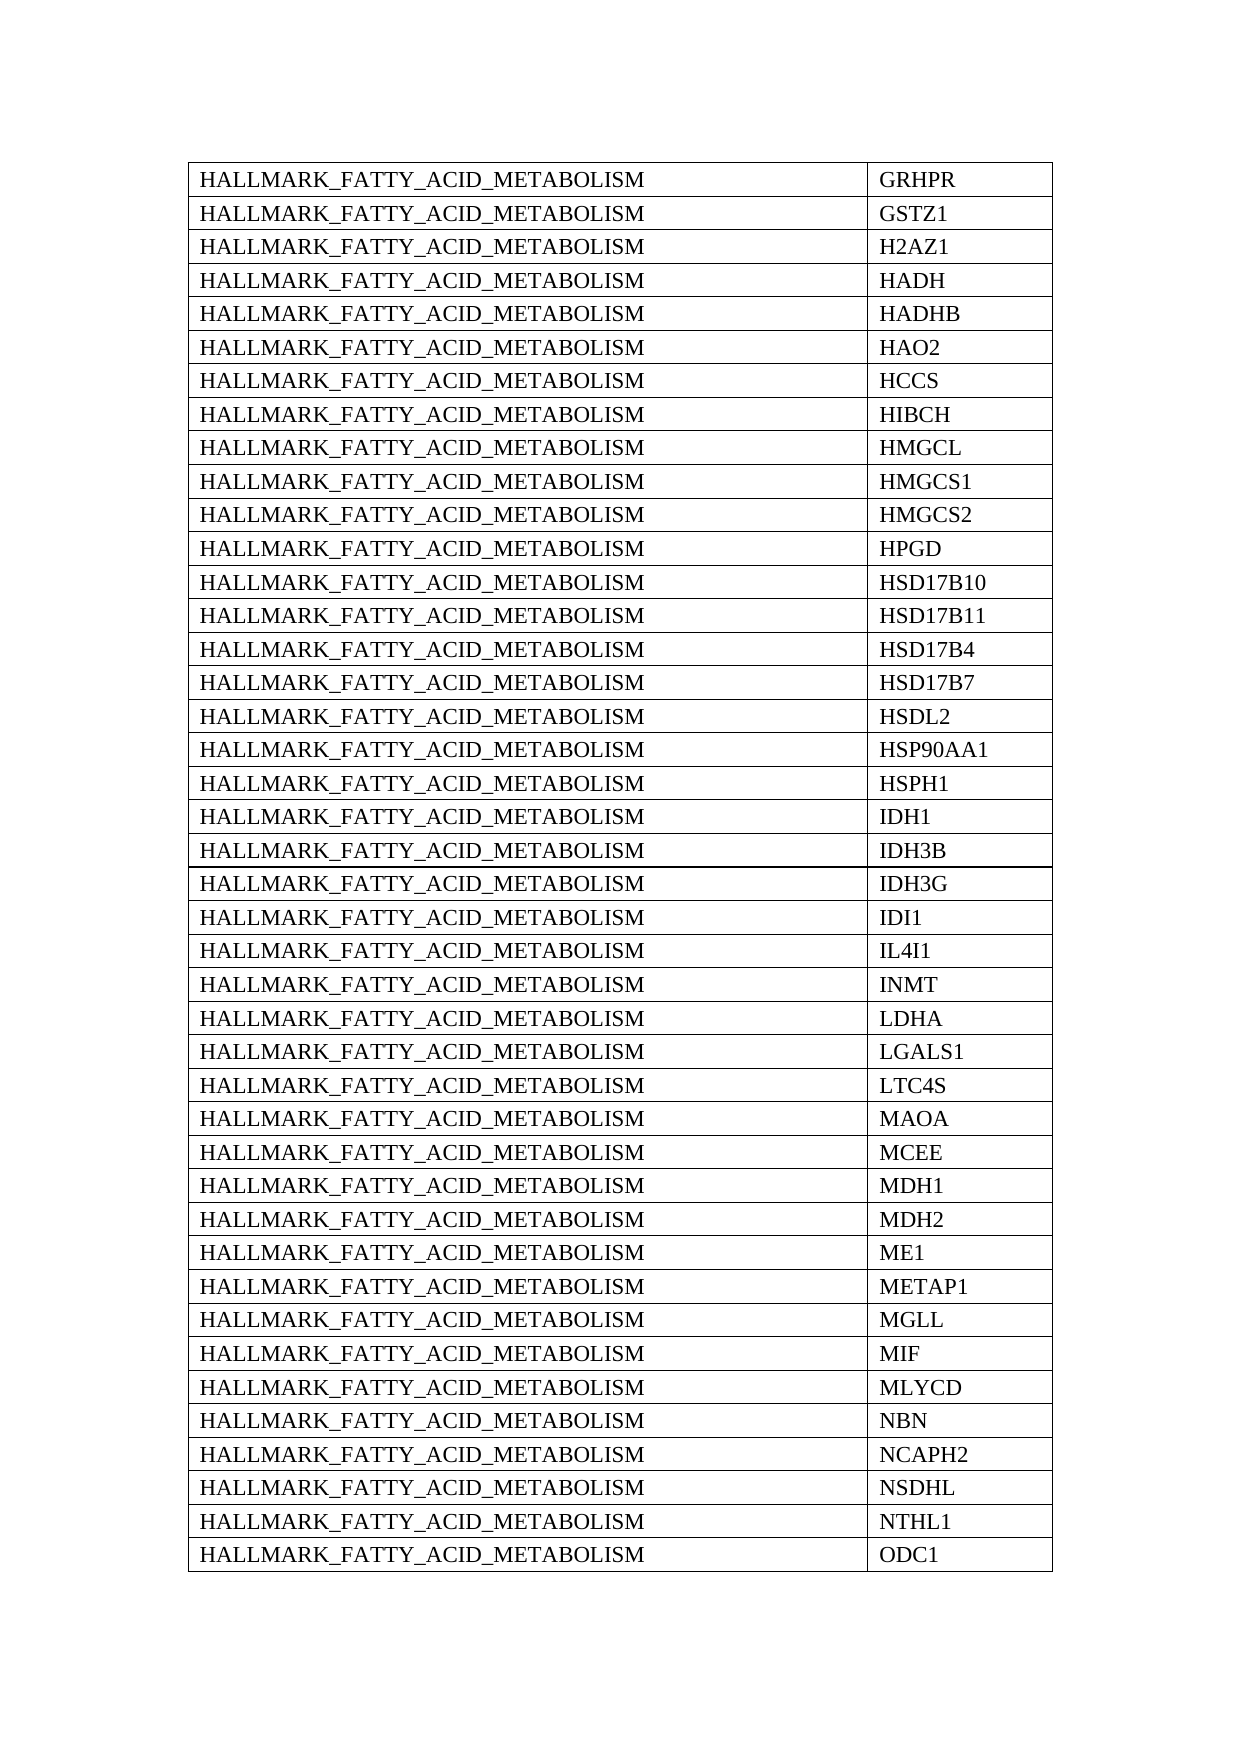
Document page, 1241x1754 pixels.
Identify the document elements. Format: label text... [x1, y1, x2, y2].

table_cell HALLMARK_FATTY_ACID_METABOLISM [189, 1002, 867, 1034]
table_cell IDH3B [868, 834, 1052, 866]
table_cell IDH1 [868, 800, 1052, 833]
table_cell HALLMARK_FATTY_ACID_METABOLISM [189, 1236, 867, 1269]
table_cell IDH3G [868, 868, 1052, 900]
table_cell HALLMARK_FATTY_ACID_METABOLISM [189, 633, 867, 665]
table_cell HSD17B10 [868, 566, 1052, 598]
table_cell HSP90AA1 [868, 733, 1052, 766]
table_cell HALLMARK_FATTY_ACID_METABOLISM [189, 499, 867, 531]
table_cell HALLMARK_FATTY_ACID_METABOLISM [189, 868, 867, 900]
table_cell HALLMARK_FATTY_ACID_METABOLISM [189, 398, 867, 430]
table_cell HALLMARK_FATTY_ACID_METABOLISM [189, 532, 867, 564]
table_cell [189, 1538, 867, 1571]
table_cell H2AZ1 [868, 230, 1052, 263]
table_cell LGALS1 [868, 1035, 1052, 1068]
table_cell HMGCL [868, 431, 1052, 464]
table_cell NBN [868, 1404, 1052, 1437]
table_cell HALLMARK_FATTY_ACID_METABOLISM [189, 331, 867, 363]
table_cell GRHPR [868, 163, 1052, 196]
table_cell HALLMARK_FATTY_ACID_METABOLISM [189, 1136, 867, 1168]
table_cell HAO2 [868, 331, 1052, 363]
table_cell MAOA [868, 1102, 1052, 1135]
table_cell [189, 163, 867, 196]
table_cell HSD17B7 [868, 666, 1052, 699]
table_cell METAP1 [868, 1270, 1052, 1302]
table_cell NCAPH2 [868, 1438, 1052, 1470]
table_cell NSDHL [868, 1471, 1052, 1504]
table_cell LDHA [868, 1002, 1052, 1034]
table_cell INMT [868, 968, 1052, 1001]
table_cell HADHB [868, 297, 1052, 330]
table_cell HALLMARK_FATTY_ACID_METABOLISM [189, 1069, 867, 1101]
table_cell HSD17B11 [868, 599, 1052, 632]
table_cell HALLMARK_FATTY_ACID_METABOLISM [189, 297, 867, 330]
table_cell HALLMARK_FATTY_ACID_METABOLISM [189, 1438, 867, 1470]
table_cell HALLMARK_FATTY_ACID_METABOLISM [189, 666, 867, 699]
table_cell HSDL2 [868, 700, 1052, 732]
table_cell MDH2 [868, 1203, 1052, 1235]
table_cell HALLMARK_FATTY_ACID_METABOLISM [189, 1270, 867, 1302]
table_cell HSPH1 [868, 767, 1052, 799]
table_cell HALLMARK_FATTY_ACID_METABOLISM [189, 599, 867, 632]
table_cell GSTZ1 [868, 197, 1052, 229]
table_cell HADH [868, 264, 1052, 296]
table_cell LTC4S [868, 1069, 1052, 1101]
table_cell HALLMARK_FATTY_ACID_METABOLISM [189, 935, 867, 967]
table_cell HALLMARK_FATTY_ACID_METABOLISM [189, 901, 867, 933]
table_cell ME1 [868, 1236, 1052, 1269]
table_cell HALLMARK_FATTY_ACID_METABOLISM [189, 800, 867, 833]
table_cell MIF [868, 1337, 1052, 1369]
table_cell HSD17B4 [868, 633, 1052, 665]
table_cell HALLMARK_FATTY_ACID_METABOLISM [189, 1371, 867, 1403]
table_cell HALLMARK_FATTY_ACID_METABOLISM [189, 1203, 867, 1235]
table_cell HALLMARK_FATTY_ACID_METABOLISM [189, 197, 867, 229]
table_cell HALLMARK_FATTY_ACID_METABOLISM [189, 230, 867, 263]
table_cell HALLMARK_FATTY_ACID_METABOLISM [189, 465, 867, 497]
table_cell HALLMARK_FATTY_ACID_METABOLISM [189, 1035, 867, 1068]
table_cell HMGCS2 [868, 499, 1052, 531]
table_cell IDI1 [868, 901, 1052, 933]
table_cell MDH1 [868, 1169, 1052, 1202]
table_cell NTHL1 [868, 1505, 1052, 1537]
table_cell MLYCD [868, 1371, 1052, 1403]
table_cell HALLMARK_FATTY_ACID_METABOLISM [189, 431, 867, 464]
table_cell IL4I1 [868, 935, 1052, 967]
table_cell HALLMARK_FATTY_ACID_METABOLISM [189, 767, 867, 799]
table_cell HALLMARK_FATTY_ACID_METABOLISM [189, 1471, 867, 1504]
table_cell HALLMARK_FATTY_ACID_METABOLISM [189, 968, 867, 1001]
table_cell HALLMARK_FATTY_ACID_METABOLISM [189, 1102, 867, 1135]
table_cell HPGD [868, 532, 1052, 564]
table_cell HMGCS1 [868, 465, 1052, 497]
table_cell MCEE [868, 1136, 1052, 1168]
table_cell HALLMARK_FATTY_ACID_METABOLISM [189, 834, 867, 866]
table_cell HALLMARK_FATTY_ACID_METABOLISM [189, 1304, 867, 1336]
table_cell HALLMARK_FATTY_ACID_METABOLISM [189, 1169, 867, 1202]
table_cell MGLL [868, 1304, 1052, 1336]
table_cell HALLMARK_FATTY_ACID_METABOLISM [189, 1337, 867, 1369]
table_cell HALLMARK_FATTY_ACID_METABOLISM [189, 566, 867, 598]
table_cell HALLMARK_FATTY_ACID_METABOLISM [189, 364, 867, 397]
table_cell HALLMARK_FATTY_ACID_METABOLISM [189, 700, 867, 732]
table_cell HALLMARK_FATTY_ACID_METABOLISM [189, 1404, 867, 1437]
table_cell ODC1 [868, 1538, 1052, 1571]
table_cell HALLMARK_FATTY_ACID_METABOLISM [189, 1505, 867, 1537]
table_cell HCCS [868, 364, 1052, 397]
table_cell HIBCH [868, 398, 1052, 430]
table_cell HALLMARK_FATTY_ACID_METABOLISM [189, 264, 867, 296]
table_cell HALLMARK_FATTY_ACID_METABOLISM [189, 733, 867, 766]
